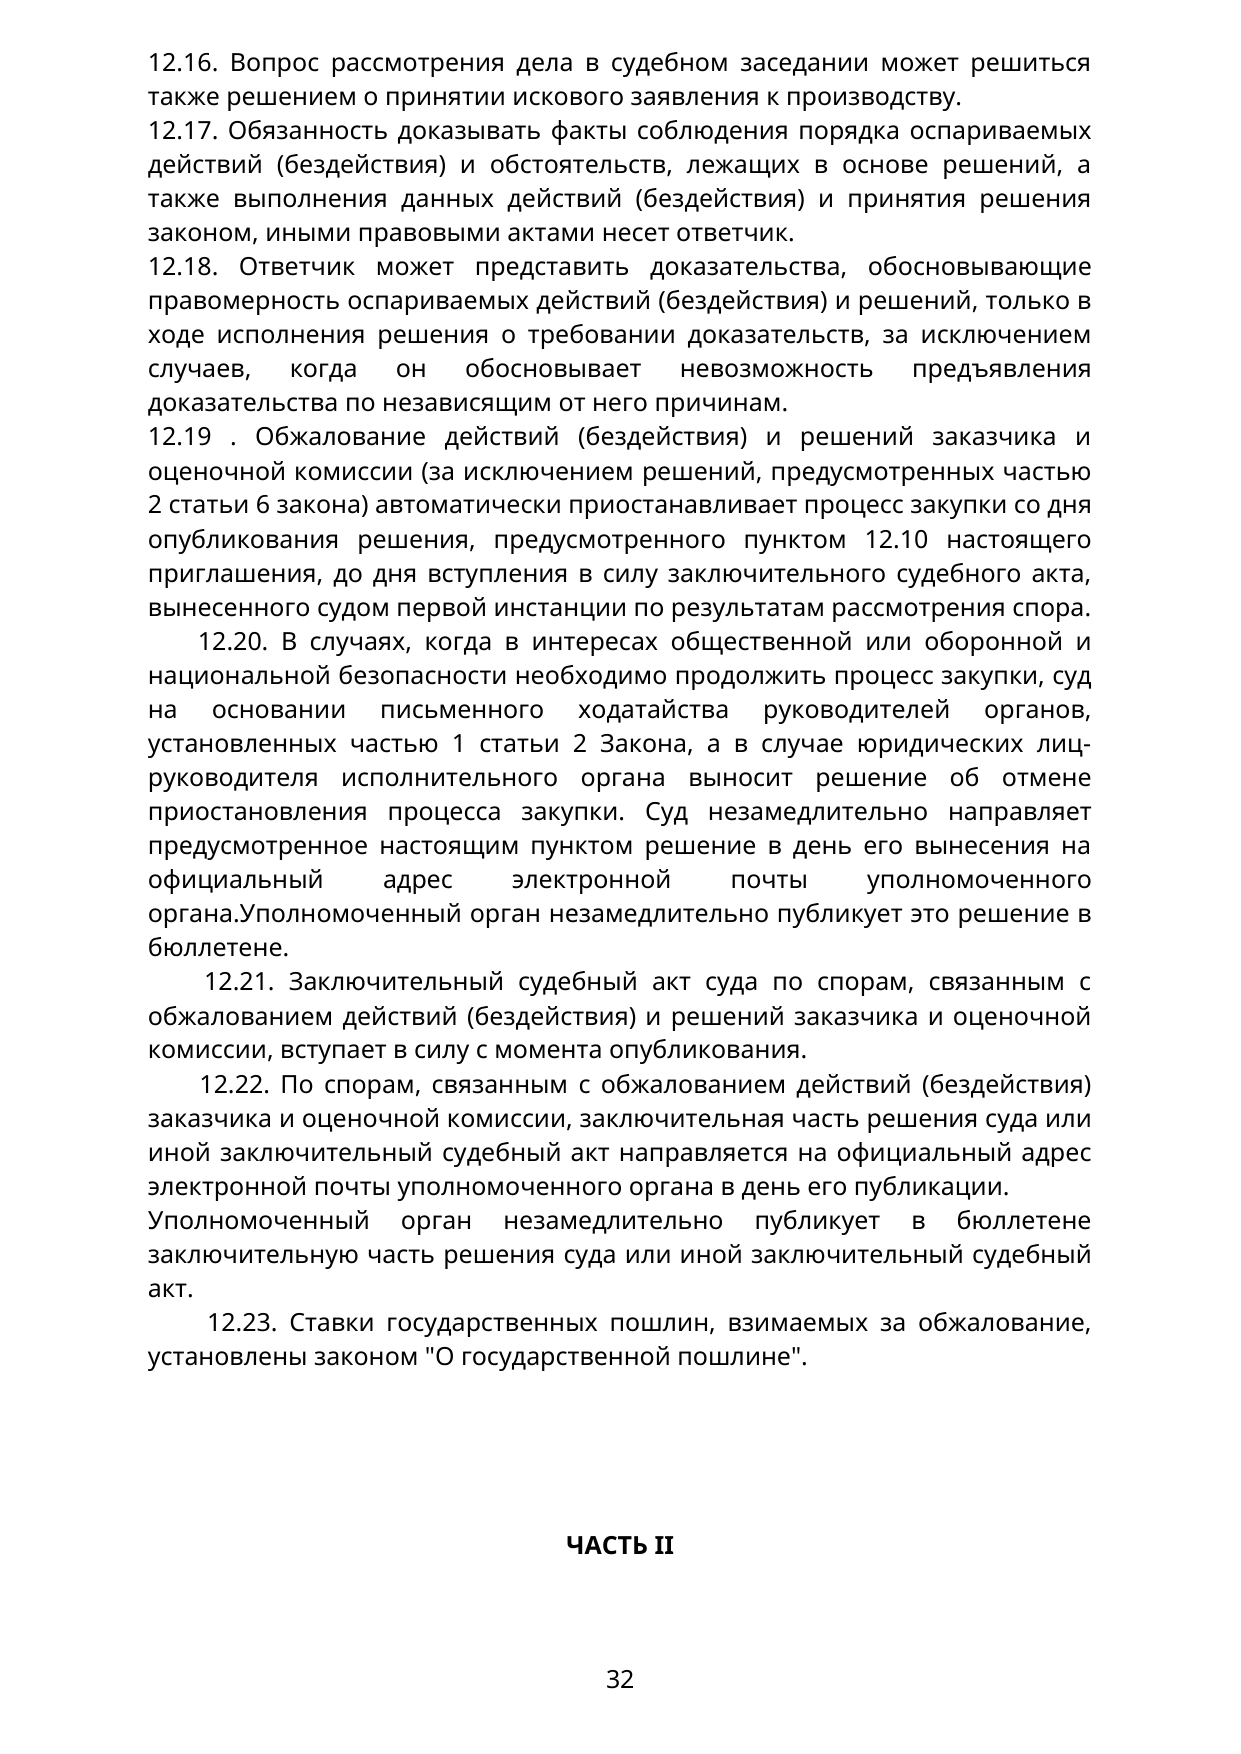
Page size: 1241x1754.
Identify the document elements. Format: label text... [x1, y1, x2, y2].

text 12.20. В случаях, когда в интересах общественной или оборонной и национальной безопасности необходимо продолжить процесс закупки, суд на основании письменного ходатайства руководителей органов, установленных частью 1 статьи 2 Закона, а в случае юридических лиц-руководителя исполнительного органа выносит решение об отмене приостановления процесса закупки. Суд незамедлительно направляет предусмотренное настоящим пунктом решение в день его вынесения на официальный адрес электронной почты уполномоченного органа.Уполномоченный орган незамедлительно публикует это решение в бюллетене. [148, 623, 1092, 964]
text 12.16. Вопрос рассмотрения дела в судебном заседании может решиться также решением о принятии искового заявления к производству. [148, 44, 1092, 112]
text 12.21. Заключительный судебный акт суда по спорам, связанным с обжалованием действий (бездействия) и решений заказчика и оценочной комиссии, вступает в силу с момента опубликования. [148, 964, 1092, 1066]
text 12.19 . Обжалование действий (бездействия) и решений заказчика и оценочной комиссии (за исключением решений, предусмотренных частью 2 статьи 6 закона) автоматически приостанавливает процесс закупки со дня опубликования решения, предусмотренного пунктом 12.10 настоящего приглашения, до дня вступления в силу заключительного судебного акта, вынесенного судом первой инстанции по результатам рассмотрения спора. [148, 419, 1092, 623]
text 12.18. Ответчик может представить доказательства, обосновывающие правомерность оспариваемых действий (бездействия) и решений, только в ходе исполнения решения о требовании доказательств, за исключением случаев, когда он обосновывает невозможность предъявления доказательства по независящим от него причинам. [148, 249, 1092, 419]
text Уполномоченный орган незамедлительно публикует в бюллетене заключительную часть решения суда или иной заключительный судебный акт. [148, 1202, 1092, 1305]
text 12.22. По спорам, связанным с обжалованием действий (бездействия) заказчика и оценочной комиссии, заключительная часть решения суда или иной заключительный судебный акт направляется на официальный адрес электронной почты уполномоченного органа в день его публикации. [148, 1066, 1092, 1202]
text 12.23. Ставки государственных пошлин, взимаемых за обжалование, установлены законом "О государственной пошлине". [148, 1305, 1092, 1373]
text 12.17. Обязанность доказывать факты соблюдения порядка оспариваемых действий (бездействия) и обстоятельств, лежащих в основе решений, а также выполнения данных действий (бездействия) и принятия решения законом, иными правовыми актами несет ответчик. [148, 112, 1092, 249]
text ЧАСТЬ II [148, 1528, 1092, 1562]
